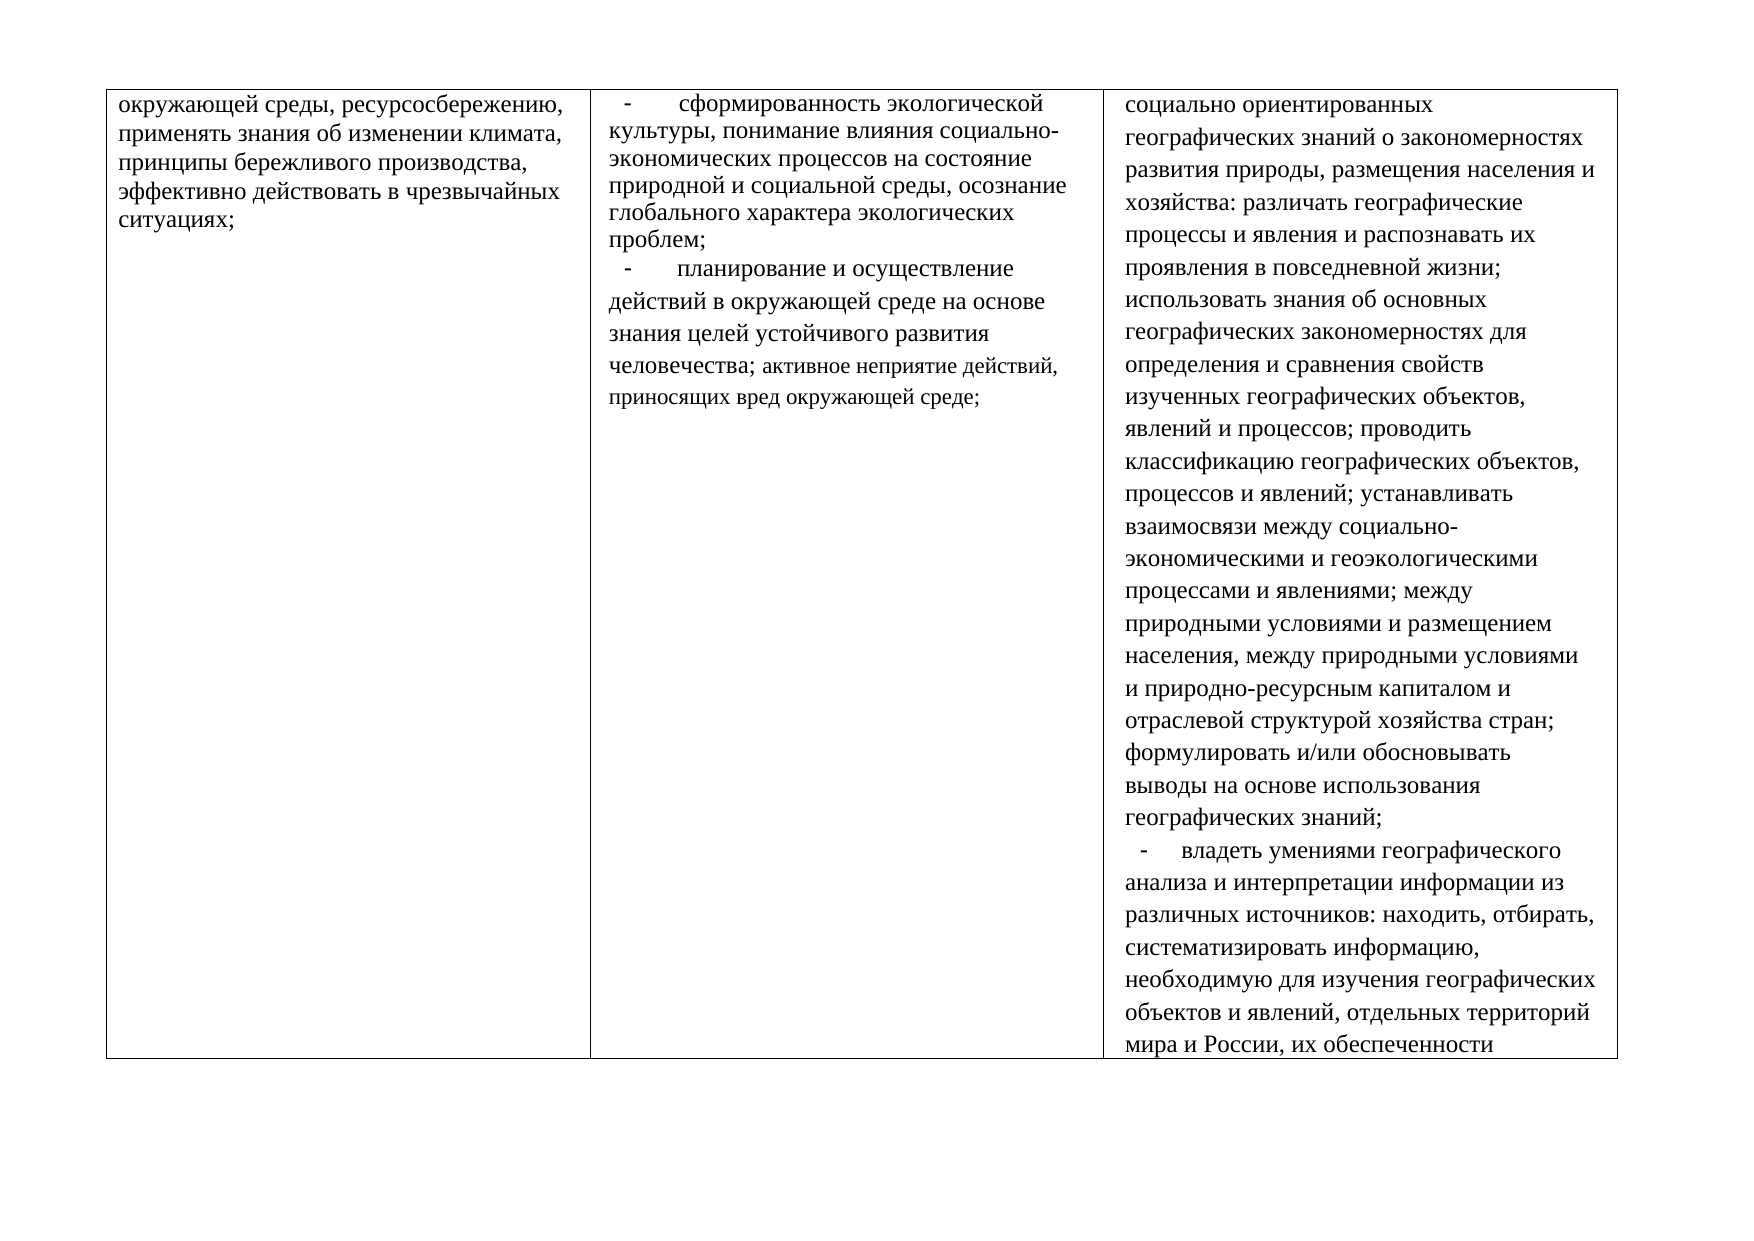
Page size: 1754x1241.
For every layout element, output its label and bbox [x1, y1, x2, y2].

table_cell [591, 90, 1103, 1058]
table_cell [107, 90, 590, 1058]
table_cell [1104, 90, 1617, 1058]
